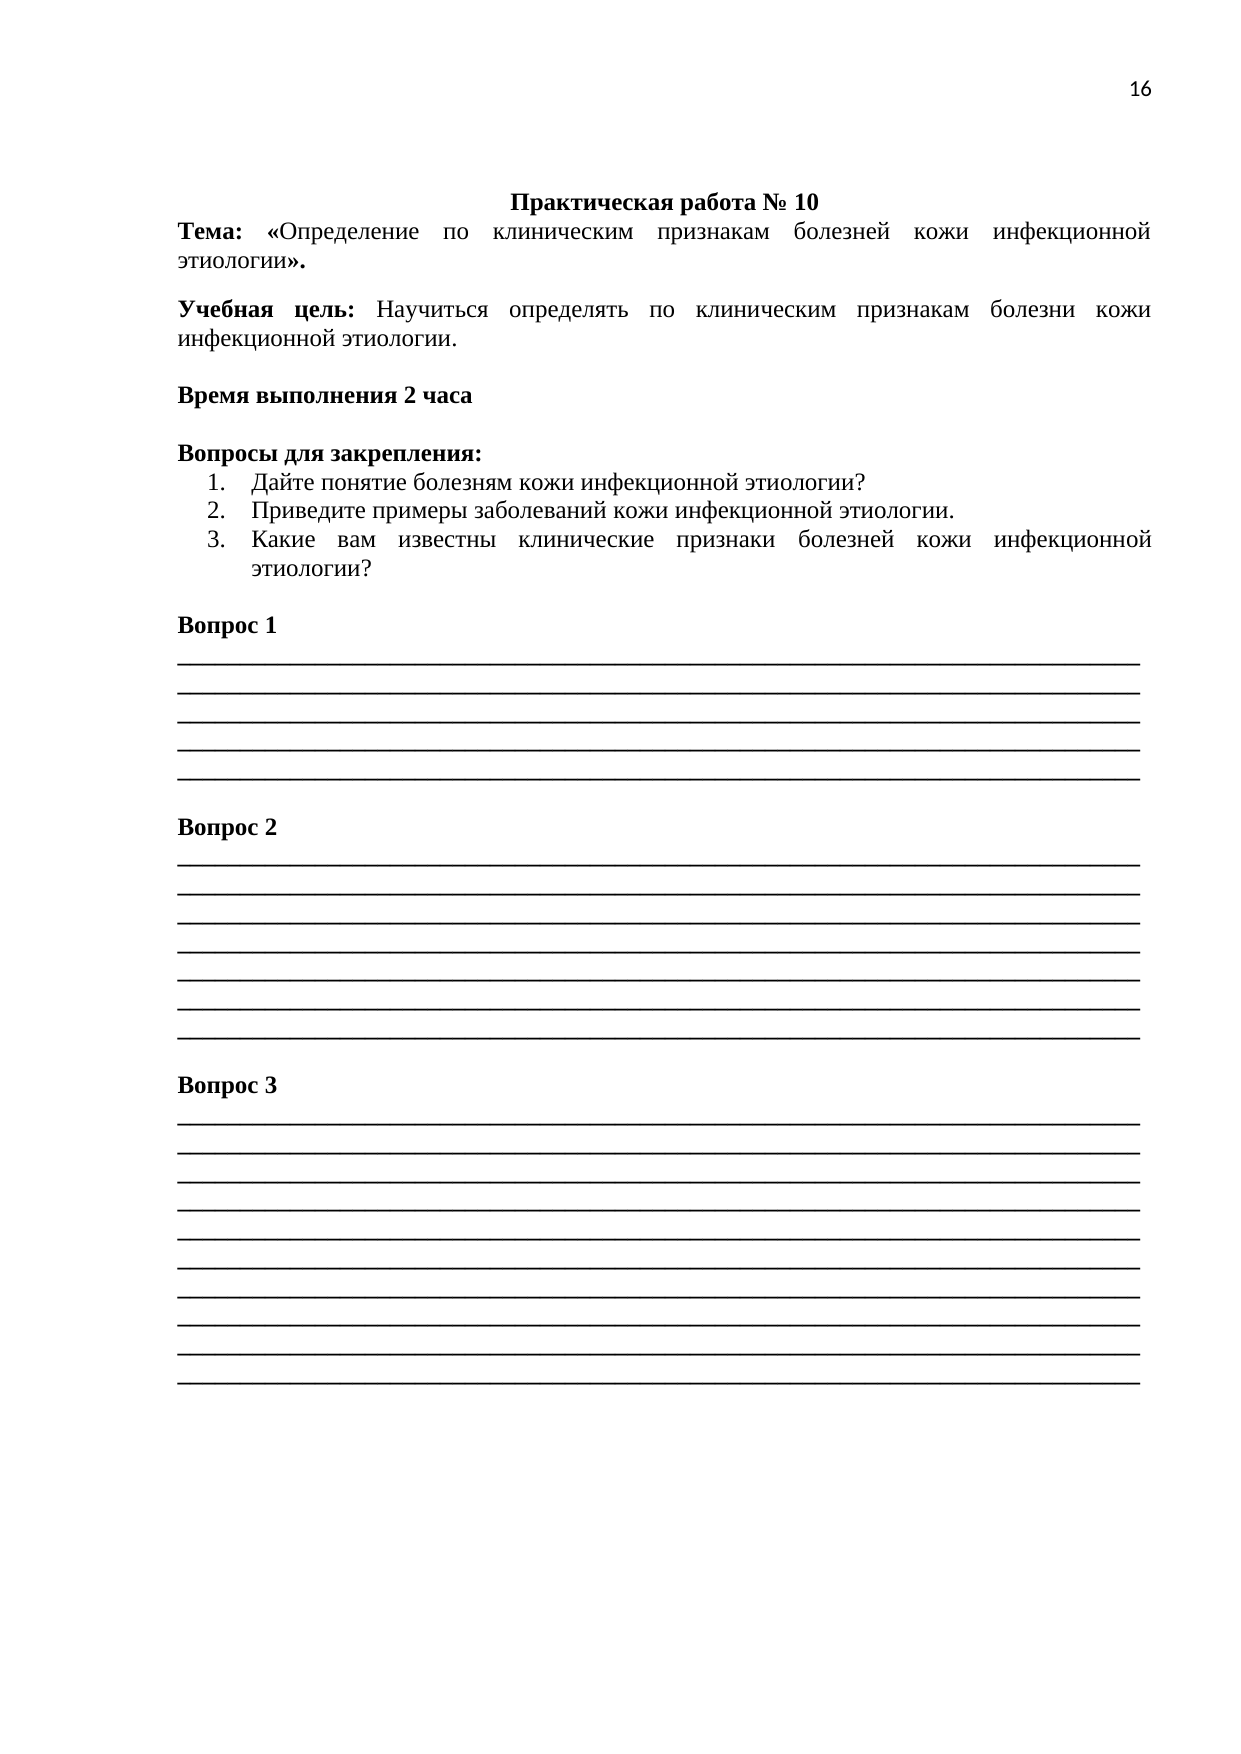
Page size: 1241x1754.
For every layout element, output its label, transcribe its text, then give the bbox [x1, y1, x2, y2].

text Вопрос 1 [177, 611, 1152, 639]
text Практическая работа № 10 [177, 187, 1152, 216]
text Время выполнения 2 часа [177, 381, 1152, 409]
text Тема: «Определение по клиническим признакам болезней кожи инфекционной этиологии». [177, 216, 1152, 273]
text __________________________________________________________________________________________________________________________________________________________________________________________________________________________________________________________________________________________________________________________________________________________________________________________________________________________________________________________________________________________________________________________________________________________________________________________________________________________________________________________________________________________________________________________________________________________________________________________________ [177, 1099, 1152, 1387]
list Дайте понятие болезням кожи инфекционной этиологии? [207, 467, 1152, 496]
text ___________________________________________________________________________________________________________________________________________________________________________________________________________________________________________________________________________________________________________________________________________________________________________________________________________________________________________________________________________________________________________________________________________________________ [177, 841, 1152, 1042]
text _________________________________________________________________________________________________________________________________________________________________________________________________________________________________________________________________________________________________________________________________________________________________________________________________ [177, 639, 1152, 783]
text Вопрос 3 [177, 1071, 1152, 1099]
text Учебная цель: Научиться определять по клиническим признакам болезни кожи инфекционной этиологии. [177, 294, 1152, 352]
text Вопросы для закрепления: [177, 438, 1152, 467]
list Приведите примеры заболеваний кожи инфекционной этиологии. [207, 496, 1152, 524]
text Вопрос 2 [177, 812, 1152, 841]
list Какие вам известны клинические признаки болезней кожи инфекционной этиологии? [207, 524, 1152, 582]
